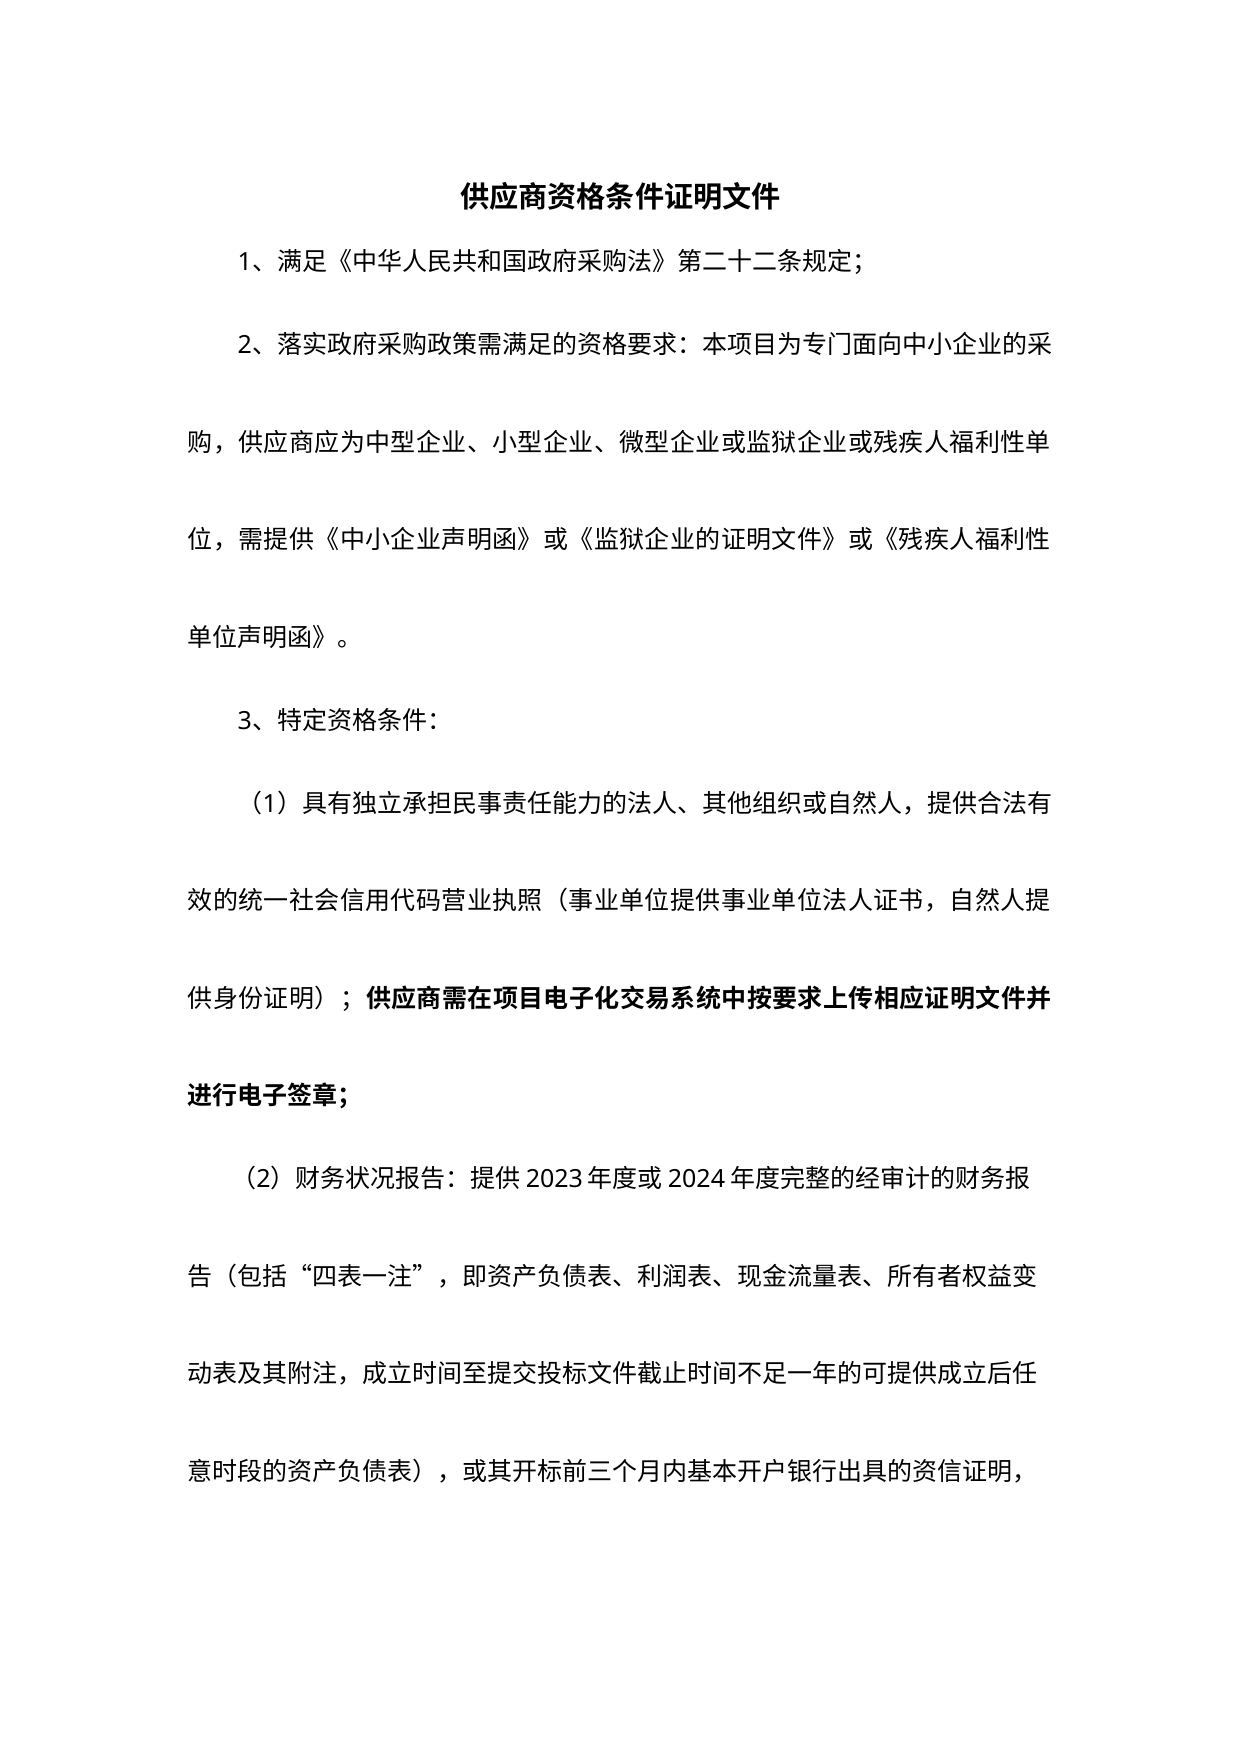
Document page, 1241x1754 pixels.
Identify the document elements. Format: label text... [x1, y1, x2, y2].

text （1）具有独立承担民事责任能力的法人、其他组织或自然人，提供合法有效的统一社会信用代码营业执照（事业单位提供事业单位法人证书，自然人提供身份证明）；供应商需在项目电子化交易系统中按要求上传相应证明文件并进行电子签章； [187, 769, 1053, 1126]
text 3、特定资格条件： [187, 686, 1053, 751]
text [187, 1144, 1053, 1502]
text 2、落实政府采购政策需满足的资格要求：本项目为专门面向中小企业的采购，供应商应为中型企业、小型企业、微型企业或监狱企业或残疾人福利性单位，需提供《中小企业声明函》或《监狱企业的证明文件》或《残疾人福利性单位声明函》。 [187, 310, 1053, 668]
text 1、满足《中华人民共和国政府采购法》第二十二条规定； [187, 227, 1053, 292]
text 供应商资格条件证明文件 [187, 162, 1053, 227]
